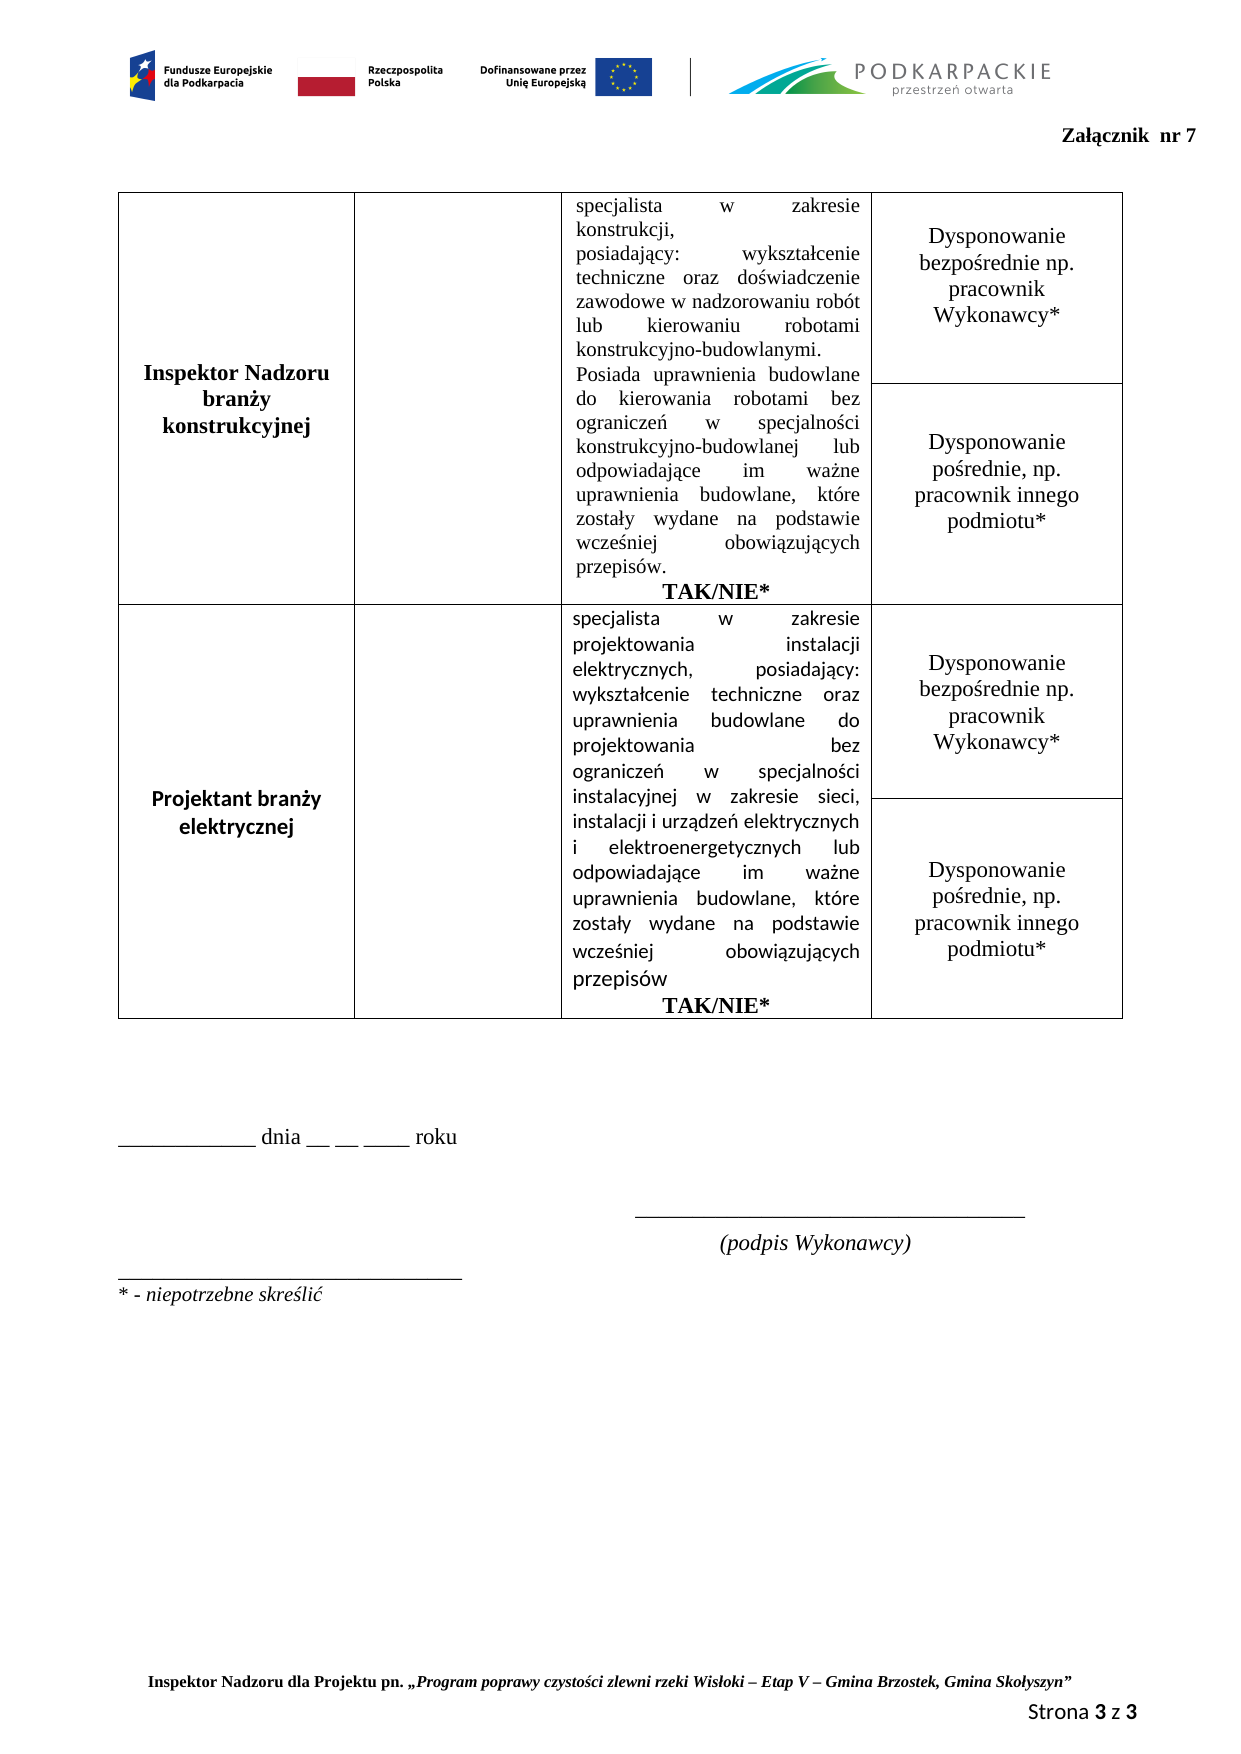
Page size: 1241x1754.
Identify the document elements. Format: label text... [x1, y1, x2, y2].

table_cell Dysponowanie pośrednie, np. pracownik innego podmiotu* [872, 799, 1122, 1018]
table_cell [872, 384, 1122, 604]
text ______________________________ [118, 1256, 1137, 1282]
table_cell specjalista w zakresie projektowania instalacji elektrycznych, posiadający: wykształcenie techniczne oraz uprawnienia budowlane do projektowania bez ograniczeń w specjalności instalacyjnej w zakresie sieci, instalacji i urządzeń elektrycznych i elektroenergetycznych lub odpowiadające im ważne uprawnienia budowlane, które zostały wydane na podstawie wcześniej obowiązujących przepisów TAK/NIE* [562, 605, 871, 1018]
picture [117, 37, 1063, 114]
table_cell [872, 193, 1122, 383]
table_cell specjalista w zakresie konstrukcji, posiadający: wykształcenie techniczne oraz doświadczenie zawodowe w nadzorowaniu robót lub kierowaniu robotami konstrukcyjno-budowlanymi. Posiada uprawnienia budowlane do kierowania robotami bez ograniczeń w specjalności konstrukcyjno-budowlanej lub odpowiadające im ważne uprawnienia budowlane, które zostały wydane na podstawie wcześniej obowiązujących przepisów. TAK/NIE* [562, 193, 871, 604]
text * - niepotrzebne skreślić [118, 1282, 1137, 1306]
table_cell Projektant branży elektrycznej [119, 605, 354, 1018]
table_cell Inspektor Nadzoru branży konstrukcyjnej [119, 193, 354, 604]
text __________________________________ [561, 1185, 1137, 1220]
table_cell [355, 605, 561, 1018]
text (podpis Wykonawcy) [635, 1220, 1137, 1256]
text ____________ dnia __ __ ____ roku [118, 1114, 1137, 1149]
table_cell Dysponowanie bezpośrednie np. pracownik Wykonawcy* [872, 605, 1122, 798]
table_cell [355, 193, 561, 604]
